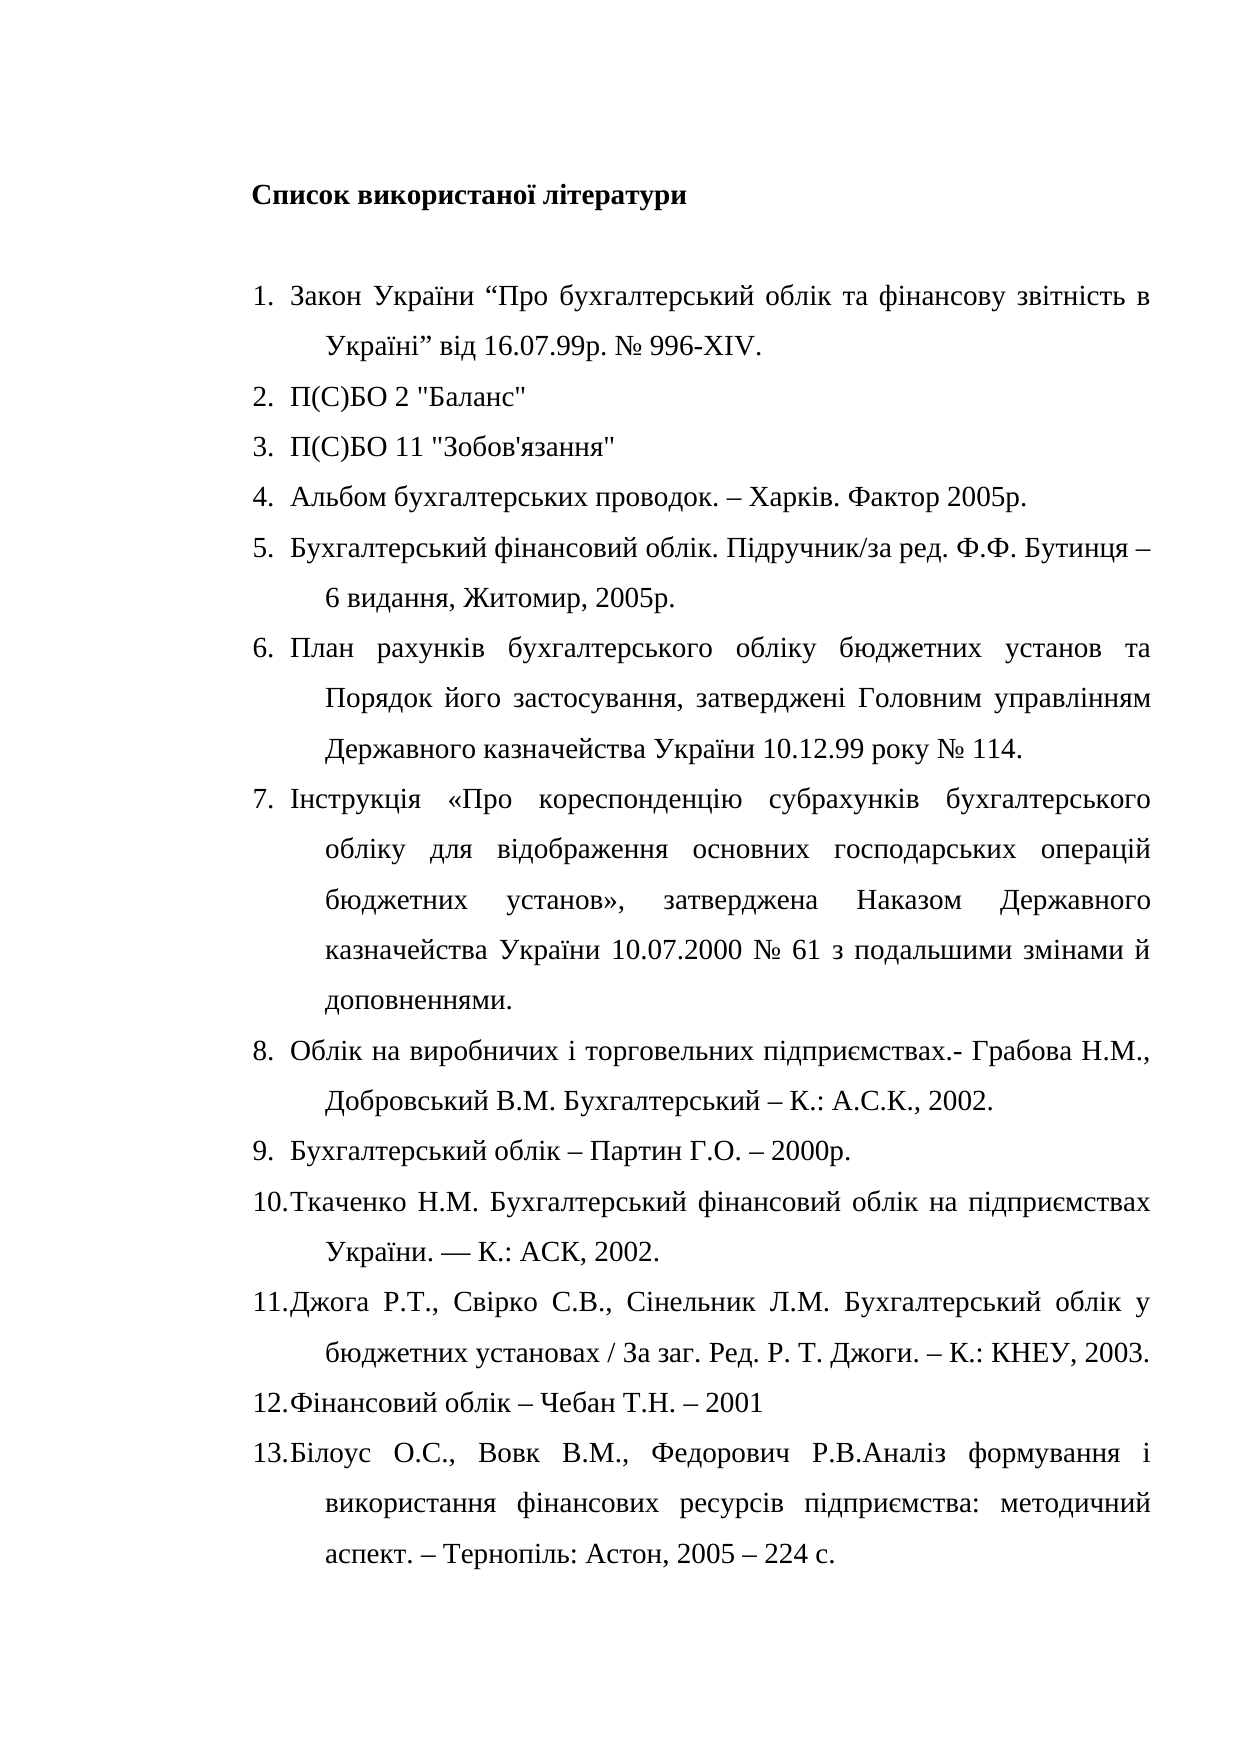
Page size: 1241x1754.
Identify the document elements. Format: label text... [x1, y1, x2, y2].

list П(С)БО 2 "Баланс" [252, 379, 1152, 412]
list Закон України “Про бухгалтерський облік та фінансову звітність в Україні” від 16.07.99р. № 996-XIV. [252, 278, 1152, 362]
list Бухгалтерський облік – Партин Г.О. – 2000р. [252, 1133, 1152, 1167]
list П(С)БО 11 "Зобов'язання" [252, 429, 1152, 463]
text Список використаної літератури [177, 177, 1152, 211]
list Інструкція «Про кореспонденцію субрахунків бухгалтерського обліку для відображення основних господарських операцій бюджетних установ», затверджена Наказом Державного казначейства України 10.07.2000 № 61 з подальшими змінами й доповненнями. [252, 781, 1152, 1016]
list Джога Р.Т., Свірко С.В., Сінельник Л.М. Бухгалтерський облік у бюджетних установах / За заг. Ред. Р. Т. Джоги. – К.: КНЕУ, 2003. [252, 1284, 1152, 1368]
list Альбом бухгалтерських проводок. – Харків. Фактор 2005р. [252, 479, 1152, 513]
list Білоус О.С., Вовк В.М., Федорович Р.В.Аналіз формування і використання фінансових ресурсів підприємства: методичний аспект. – Тернопіль: Астон, 2005 – 224 с. [252, 1435, 1152, 1569]
list План рахунків бухгалтерського обліку бюджетних установ та Порядок його застосування, затверджені Головним управлінням Державного казначейства України 10.12.99 року № 114. [252, 630, 1152, 764]
list Бухгалтерський фінансовий облік. Підручник/за ред. Ф.Ф. Бутинця – 6 видання, Житомир, 2005р. [252, 530, 1152, 613]
list Облік на виробничих і торговельних підприємствах.- Грабова Н.М., Добровський В.М. Бухгалтерський – К.: А.С.К., 2002. [252, 1033, 1152, 1117]
list Фінансовий облік – Чебан Т.Н. – 2001 [252, 1385, 1152, 1418]
list Ткаченко Н.М. Бухгалтерський фінансовий облік на підприємствах України. — К.: АСК, 2002. [252, 1184, 1152, 1268]
